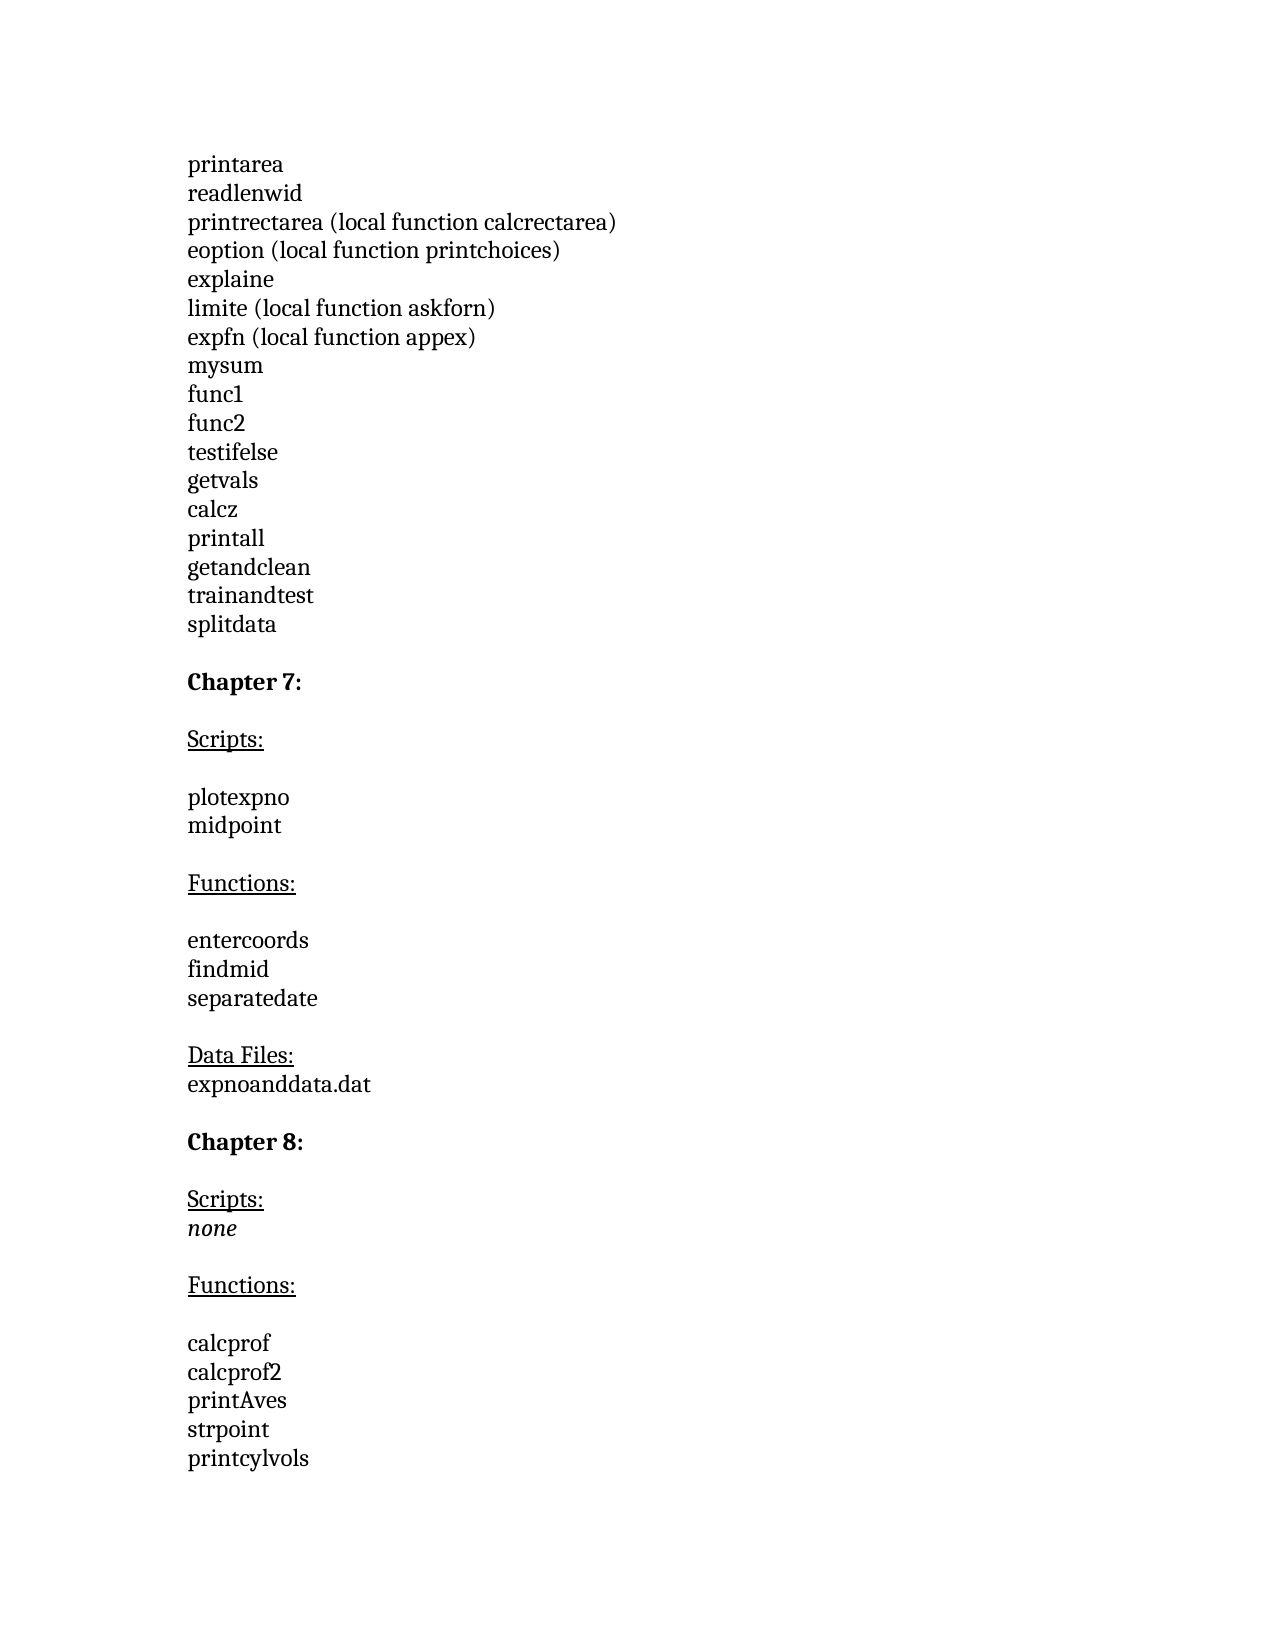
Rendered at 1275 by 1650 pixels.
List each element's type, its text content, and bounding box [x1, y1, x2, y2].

text Functions: [187, 1271, 1087, 1300]
text plotexpno [187, 782, 1087, 811]
text explaine [187, 265, 1087, 294]
text separatedate [187, 984, 1087, 1012]
text Chapter 8: [187, 1127, 1087, 1156]
text calcz [187, 495, 1087, 524]
text readlenwid [187, 179, 1087, 207]
text expfn (local function appex) [187, 322, 1087, 351]
text mysum [187, 351, 1087, 380]
text calcprof2 [187, 1357, 1087, 1386]
text splitdata [187, 610, 1087, 639]
text func2 [187, 409, 1087, 437]
text midpoint [187, 811, 1087, 840]
text printarea [187, 150, 1087, 179]
text printall [187, 524, 1087, 552]
text printAves [187, 1386, 1087, 1415]
text limite (local function askforn) [187, 294, 1087, 322]
text Scripts: [187, 725, 1087, 754]
text Functions: [187, 869, 1087, 897]
text printrectarea (local function calcrectarea) [187, 207, 1087, 236]
text getandclean [187, 552, 1087, 581]
text none [187, 1214, 1087, 1242]
text trainandtest [187, 581, 1087, 610]
text eoption (local function printchoices) [187, 236, 1087, 265]
text Chapter 7: [187, 667, 1087, 696]
text findmid [187, 955, 1087, 984]
text testifelse [187, 437, 1087, 466]
text calcprof [187, 1329, 1087, 1357]
text strpoint [187, 1415, 1087, 1444]
text Scripts: [187, 1185, 1087, 1214]
text getvals [187, 466, 1087, 495]
text printcylvols [187, 1444, 1087, 1472]
text Data Files: [187, 1041, 1087, 1070]
text entercoords [187, 926, 1087, 955]
text func1 [187, 380, 1087, 409]
text expnoanddata.dat [187, 1070, 1087, 1099]
